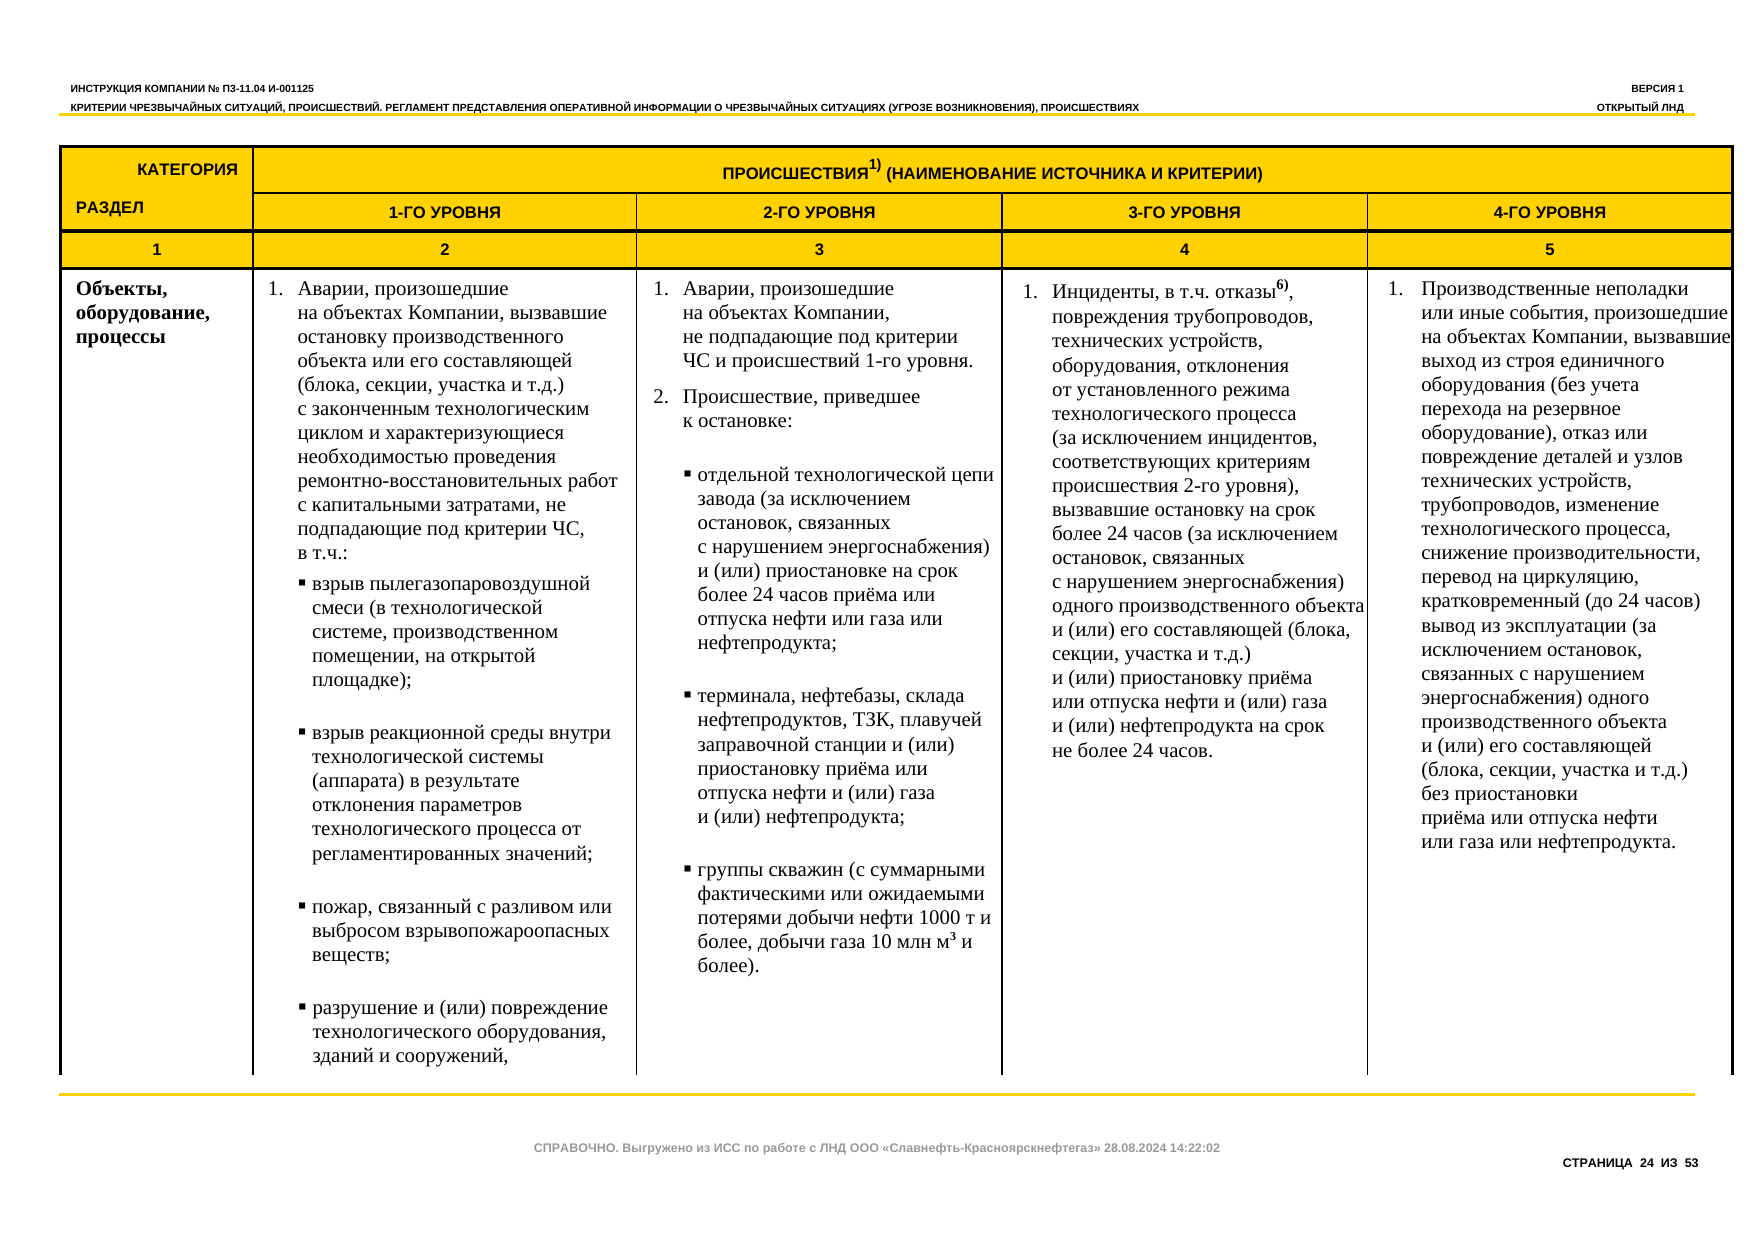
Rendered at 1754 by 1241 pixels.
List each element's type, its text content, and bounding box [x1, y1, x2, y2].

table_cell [1368, 270, 1731, 1075]
table_header КАТЕГОРИЯ РАЗДЕЛ [62, 148, 252, 229]
table_cell 1 [62, 233, 252, 267]
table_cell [1003, 270, 1367, 1075]
table_cell 3 [637, 233, 1001, 267]
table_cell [254, 270, 636, 1075]
table_cell 2-ГО УРОВНЯ [637, 194, 1001, 229]
table_cell 2 [254, 233, 636, 267]
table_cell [637, 270, 1001, 1075]
table_cell 4-ГО УРОВНЯ [1368, 194, 1731, 229]
table_cell 5 [1368, 233, 1731, 267]
table_cell 4 [1003, 233, 1367, 267]
table_cell Объекты, оборудование, процессы [62, 270, 252, 1075]
table_header ПРОИСШЕСТВИЯ1) (НАИМЕНОВАНИЕ ИСТОЧНИКА И КРИТЕРИИ) [254, 148, 1731, 192]
table_cell 1-ГО УРОВНЯ [254, 194, 636, 229]
table_cell 3-ГО УРОВНЯ [1003, 194, 1367, 229]
